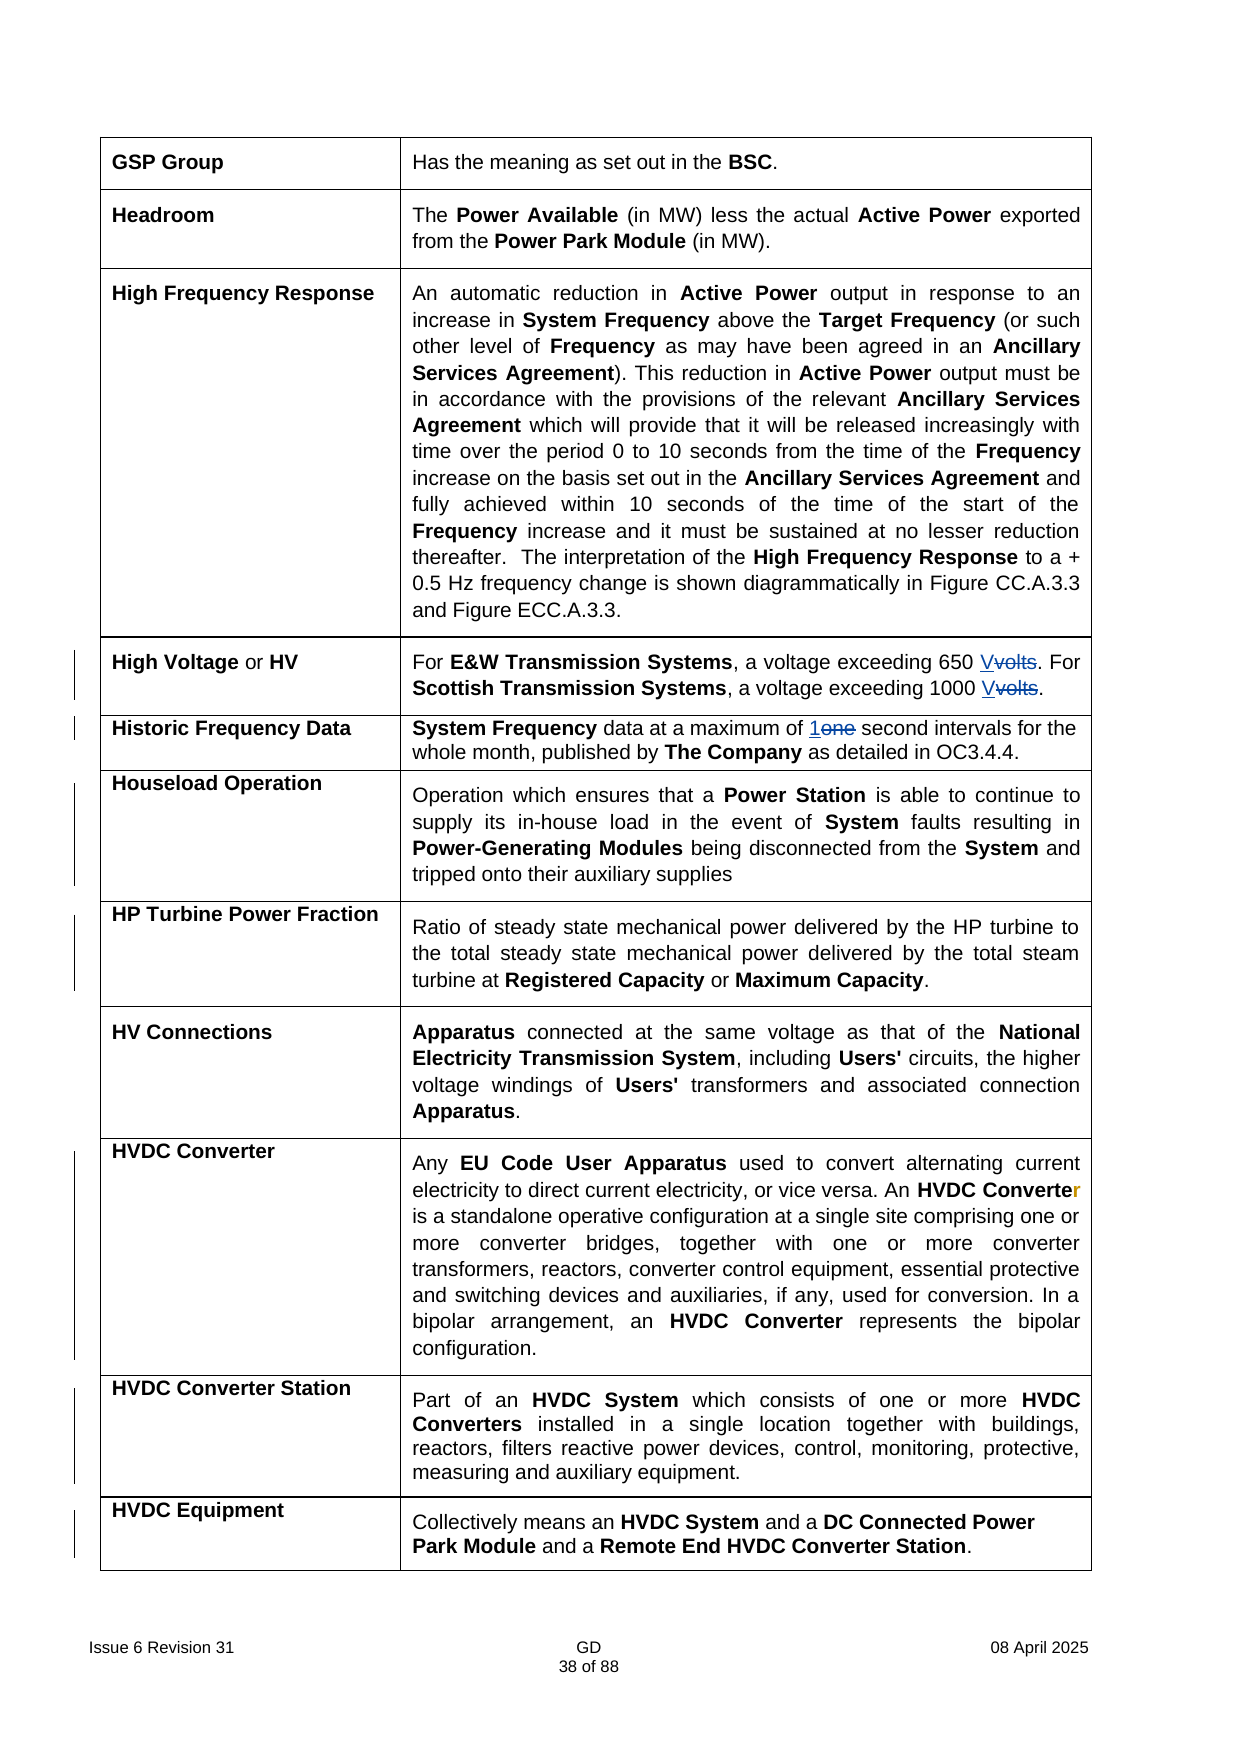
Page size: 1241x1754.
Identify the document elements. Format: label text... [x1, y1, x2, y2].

table_cell System Frequency data at a maximum of second intervals for the whole month, published by The Company as detailed in OC3.4.4. [401, 716, 1091, 770]
table_cell Historic Frequency Data [101, 716, 400, 770]
table_cell An automatic reduction in Active Power output in response to an increase in System Frequency above the Target Frequency (or such other level of Frequency as may have been agreed in an Ancillary Services Agreement). This reduction in Active Power output must be in accordance with the provisions of the relevant Ancillary Services Agreement which will provide that it will be released increasingly with time over the period 0 to 10 seconds from the time of the Frequency increase on the basis set out in the Ancillary Services Agreement and fully achieved within 10 seconds of the time of the start of the Frequency increase and it must be sustained at no lesser reduction thereafter. The interpretation of the High Frequency Response to a + 0.5 Hz frequency change is shown diagrammatically in Figure CC.A.3.3 and Figure ECC.A.3.3. [401, 269, 1091, 636]
table_cell For E&W Transmission Systems, a voltage exceeding 650 . For Scottish Transmission Systems, a voltage exceeding 1000 . [401, 638, 1091, 715]
table_cell Headroom [101, 190, 400, 268]
table_cell HVDC Converter Station [101, 1376, 400, 1496]
table_cell High Frequency Response [101, 269, 400, 636]
table_cell Has the meaning as set out in the BSC. [401, 138, 1091, 189]
table_cell Part of an HVDC System which consists of one or more HVDC Converters installed in a single location together with buildings, reactors, filters reactive power devices, control, monitoring, protective, measuring and auxiliary equipment. [401, 1376, 1091, 1496]
table_cell HV Connections [101, 1007, 400, 1138]
table_cell HP Turbine Power Fraction [101, 902, 400, 1006]
table_cell Ratio of steady state mechanical power delivered by the HP turbine to the total steady state mechanical power delivered by the total steam turbine at Registered Capacity or Maximum Capacity. [401, 902, 1091, 1006]
table_cell GSP Group [101, 138, 400, 189]
table_cell Houseload Operation [101, 771, 400, 901]
table_cell The Power Available (in MW) less the actual Active Power exported from the Power Park Module (in MW). [401, 190, 1091, 268]
table_cell HVDC Converter [101, 1139, 400, 1374]
table_cell Apparatus connected at the same voltage as that of the National Electricity Transmission System, including Users' circuits, the higher voltage windings of Users' transformers and associated connection Apparatus. [401, 1007, 1091, 1138]
table_cell Any EU Code User Apparatus used to convert alternating current electricity to direct current electricity, or vice versa. An HVDC Converter is a standalone operative configuration at a single site comprising one or more converter bridges, together with one or more converter transformers, reactors, converter control equipment, essential protective and switching devices and auxiliaries, if any, used for conversion. In a bipolar arrangement, an HVDC Converter represents the bipolar configuration. [401, 1139, 1091, 1374]
table_cell Operation which ensures that a Power Station is able to continue to supply its in-house load in the event of System faults resulting in Power-Generating Modules being disconnected from the System and tripped onto their auxiliary supplies [401, 771, 1091, 901]
table_cell High Voltage or HV [101, 638, 400, 715]
table_cell Collectively means an HVDC System and a DC Connected Power Park Module and a Remote End HVDC Converter Station. [401, 1498, 1091, 1570]
table_cell HVDC Equipment [101, 1498, 400, 1570]
